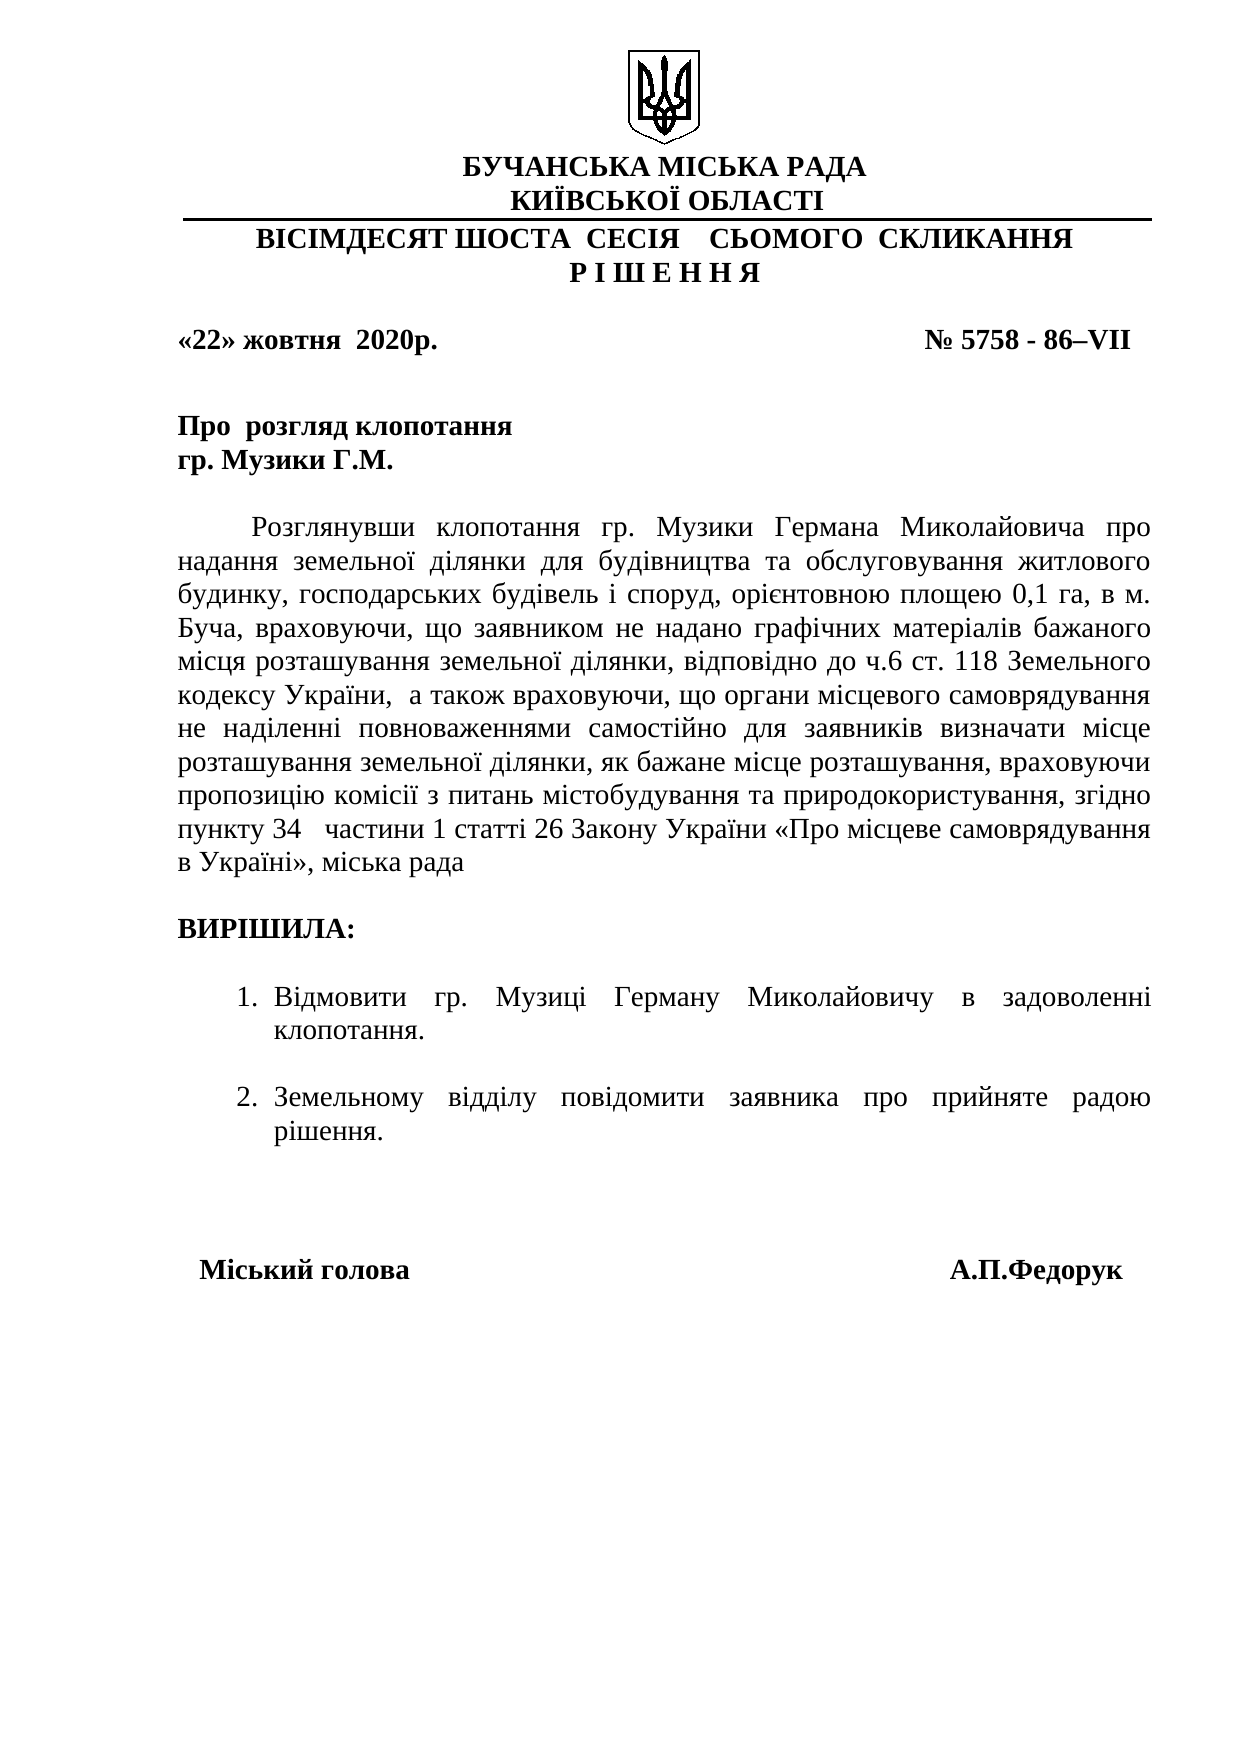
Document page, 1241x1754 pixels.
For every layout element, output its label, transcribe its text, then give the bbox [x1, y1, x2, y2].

text БУЧАНСЬКА МІСЬКА РАДА [177, 149, 1152, 183]
text КИЇВСЬКОЇ ОБЛАСТІ [183, 183, 1152, 218]
list Відмовити гр. Музиці Герману Миколайовичу в задоволенні клопотання. [236, 979, 1152, 1046]
text «22» жовтня 2020р. № 5758 - 86–VІІ [177, 322, 1152, 356]
list Земельному відділу повідомити заявника про прийняте радою рішення. [236, 1079, 1152, 1146]
text Розглянувши клопотання гр. Музики Германа Миколайовича про надання земельної ділянки для будівництва та обслуговування житлового будинку, господарських будівель і споруд, орієнтовною площею 0,1 га, в м. Буча, враховуючи, що заявником не надано графічних матеріалів бажаного місця розташування земельної ділянки, відповідно до ч.6 ст. 118 Земельного кодексу України, а також враховуючи, що органи місцевого самоврядування не наділенні повноваженнями самостійно для заявників визначати місце розташування земельної ділянки, як бажане місце розташування, враховуючи пропозицію комісії з питань містобудування та природокористування, згідно пункту 34 частини 1 статті 26 Закону України «Про місцеве самоврядування в Україні», міська рада [177, 509, 1152, 878]
text Про розгляд клопотання [177, 408, 1152, 442]
text ВІСІМДЕСЯТ ШОСТА СЕСІЯ СЬОМОГО СКЛИКАННЯ [177, 221, 1152, 255]
text ВИРІШИЛА: [177, 912, 1152, 945]
text Р І Ш Е Н Н Я [177, 255, 1152, 288]
text Міський голова А.П.Федорук [177, 1252, 1152, 1286]
text гр. Музики Г.М. [177, 442, 1152, 476]
